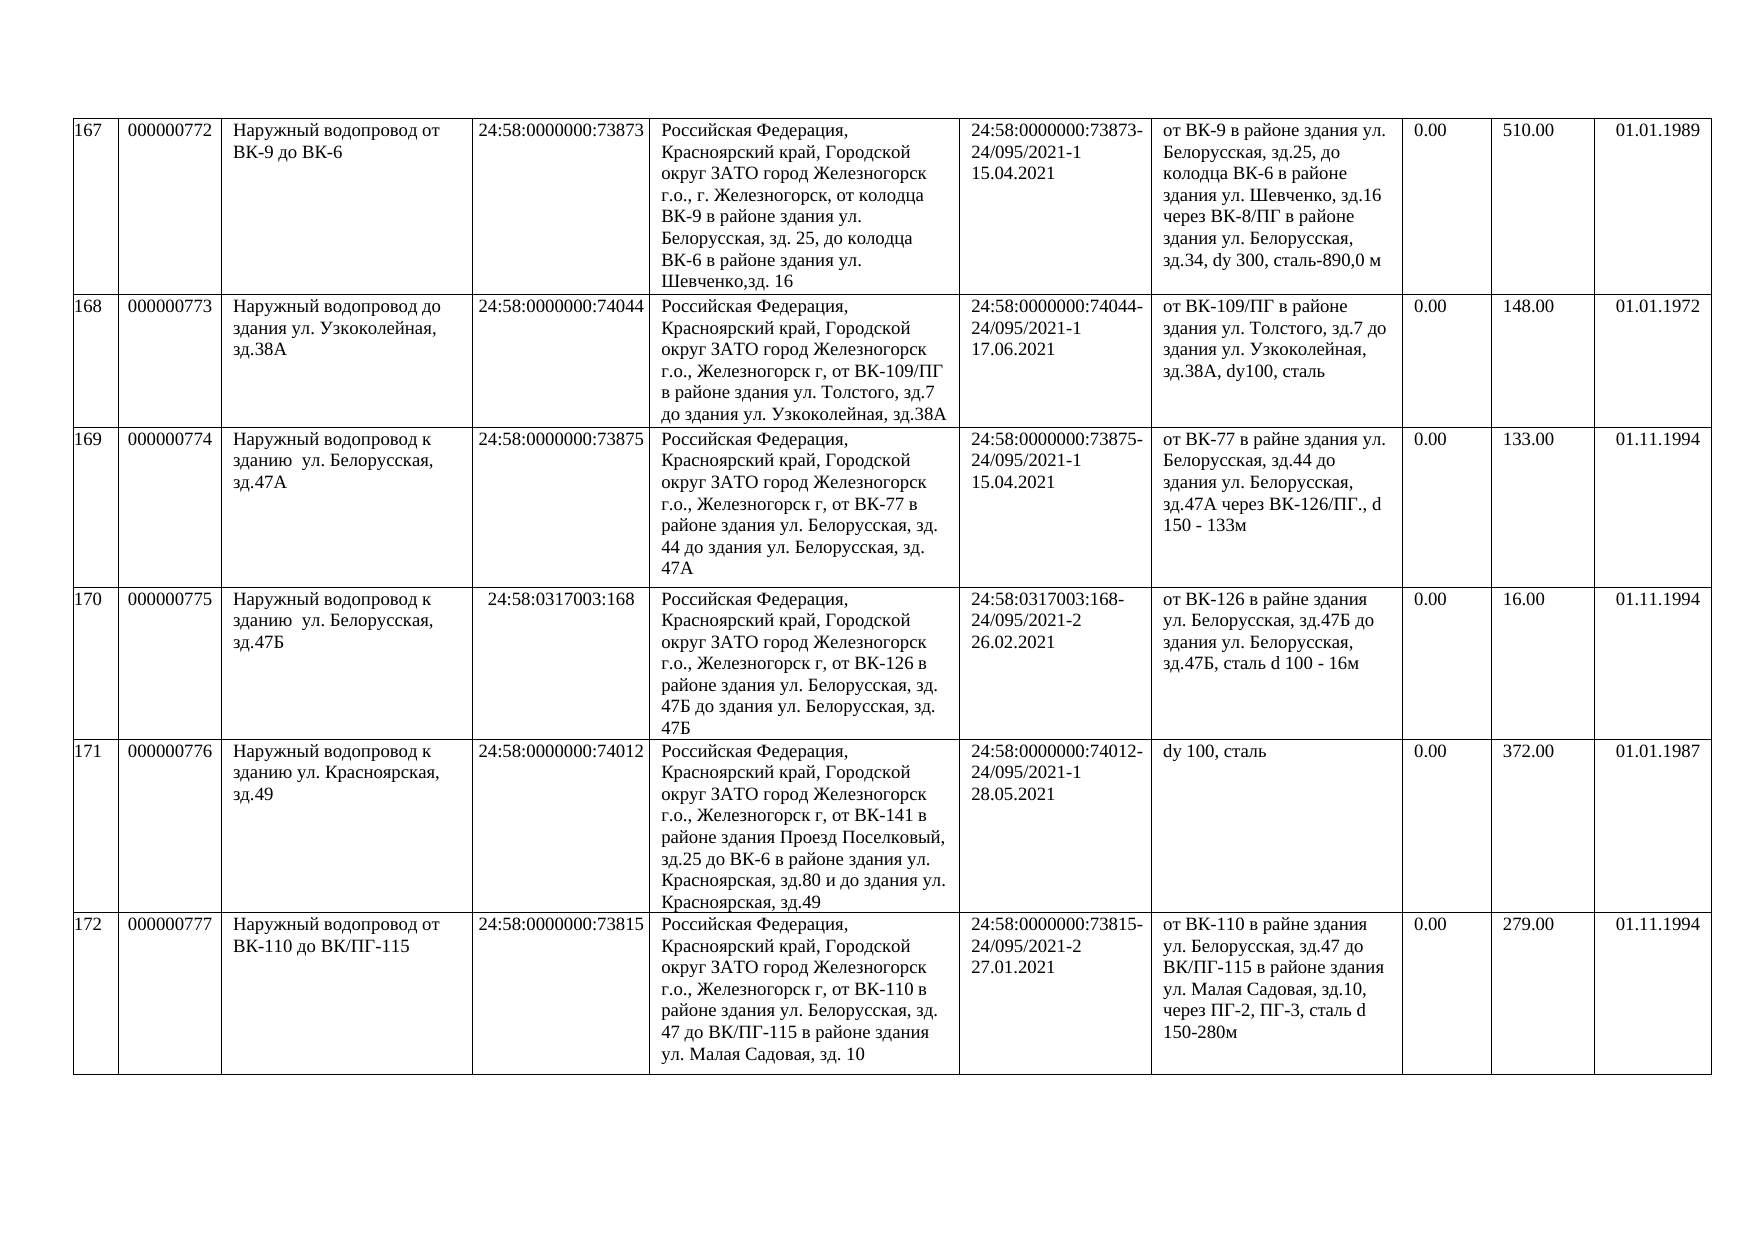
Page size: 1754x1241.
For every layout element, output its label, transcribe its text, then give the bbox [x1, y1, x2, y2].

table_cell от ВК-77 в райне здания ул. Белорусская, зд.44 до здания ул. Белорусская, зд.47А через ВК-126/ПГ., d 150 - 133м [1152, 428, 1402, 587]
table_cell 0.00 [1403, 295, 1491, 427]
table_cell Российская Федерация, Красноярский край, Городской округ ЗАТО город Железногорск г.о., Железногорск г, от ВК-126 в районе здания ул. Белорусская, зд. 47Б до здания ул. Белорусская, зд. 47Б [650, 588, 959, 738]
table_cell 24:58:0000000:73815-24/095/2021-2 27.01.2021 [960, 913, 1151, 1073]
table_cell Наружный водопровод от ВК-110 до ВК/ПГ-115 [222, 913, 472, 1073]
table_cell 372.00 [1492, 740, 1594, 912]
table_cell 24:58:0000000:74044-24/095/2021-1 17.06.2021 [960, 295, 1151, 427]
table_cell 169 [74, 428, 118, 587]
table_cell 510.00 [1492, 119, 1594, 294]
table_cell 279.00 [1492, 913, 1594, 1073]
table_cell Наружный водопровод от ВК-9 до ВК-6 [222, 119, 472, 294]
table_cell 24:58:0317003:168-24/095/2021-2 26.02.2021 [960, 588, 1151, 738]
table_cell Наружный водопровод до здания ул. Узкоколейная, зд.38А [222, 295, 472, 427]
table_cell от ВК-126 в райне здания ул. Белорусская, зд.47Б до здания ул. Белорусская, зд.47Б, сталь d 100 - 16м [1152, 588, 1402, 738]
table_cell 01.01.1972 [1595, 295, 1711, 427]
table_cell Наружный водопровод к зданию ул. Белорусская, зд.47Б [222, 588, 472, 738]
table_cell 000000776 [119, 740, 221, 912]
table_cell 24:58:0000000:73873-24/095/2021-1 15.04.2021 [960, 119, 1151, 294]
table_cell Российская Федерация, Красноярский край, Городской округ ЗАТО город Железногорск г.о., Железногорск г, от ВК-110 в районе здания ул. Белорусская, зд. 47 до ВК/ПГ-115 в районе здания ул. Малая Садовая, зд. 10 [650, 913, 959, 1073]
table_cell 0.00 [1403, 119, 1491, 294]
table_cell 167 [74, 119, 118, 294]
table_cell от ВК-9 в районе здания ул. Белорусская, зд.25, до колодца ВК-6 в районе здания ул. Шевченко, зд.16 через ВК-8/ПГ в районе здания ул. Белорусская, зд.34, dу 300, сталь-890,0 м [1152, 119, 1402, 294]
table_cell 24:58:0000000:73875-24/095/2021-1 15.04.2021 [960, 428, 1151, 587]
table_cell 0.00 [1403, 428, 1491, 587]
table_cell 148.00 [1492, 295, 1594, 427]
table_cell 000000774 [119, 428, 221, 587]
table_cell 24:58:0000000:73875 [473, 428, 649, 587]
table_cell 24:58:0000000:74012 [473, 740, 649, 912]
table_cell Российская Федерация, Красноярский край, Городской округ ЗАТО город Железногорск г.о., Железногорск г, от ВК-141 в районе здания Проезд Поселковый, зд.25 до ВК-6 в районе здания ул. Красноярская, зд.80 и до здания ул. Красноярская, зд.49 [650, 740, 959, 912]
table_cell Российская Федерация, Красноярский край, Городской округ ЗАТО город Железногорск г.о., Железногорск г, от ВК-109/ПГ в районе здания ул. Толстого, зд.7 до здания ул. Узкоколейная, зд.38А [650, 295, 959, 427]
table_cell 01.01.1987 [1595, 740, 1711, 912]
table_cell 01.11.1994 [1595, 913, 1711, 1073]
table_cell 168 [74, 295, 118, 427]
table_cell Наружный водопровод к зданию ул. Белорусская, зд.47А [222, 428, 472, 587]
table_cell 172 [74, 913, 118, 1073]
table_cell 24:58:0317003:168 [473, 588, 649, 738]
table_cell 170 [74, 588, 118, 738]
table_cell 0.00 [1403, 913, 1491, 1073]
table_cell от ВК-109/ПГ в районе здания ул. Толстого, зд.7 до здания ул. Узкоколейная, зд.38А, dy100, сталь [1152, 295, 1402, 427]
table_cell 000000775 [119, 588, 221, 738]
table_cell от ВК-110 в райне здания ул. Белорусская, зд.47 до ВК/ПГ-115 в районе здания ул. Малая Садовая, зд.10, через ПГ-2, ПГ-3, сталь d 150-280м [1152, 913, 1402, 1073]
table_cell 0.00 [1403, 588, 1491, 738]
table_cell 01.11.1994 [1595, 428, 1711, 587]
table_cell 000000773 [119, 295, 221, 427]
table_cell Российская Федерация, Красноярский край, Городской округ ЗАТО город Железногорск г.о., г. Железногорск, от колодца ВК-9 в районе здания ул. Белорусская, зд. 25, до колодца ВК-6 в районе здания ул. Шевченко,зд. 16 [650, 119, 959, 294]
table_cell 171 [74, 740, 118, 912]
table_cell 16.00 [1492, 588, 1594, 738]
table_cell 133.00 [1492, 428, 1594, 587]
table_cell 01.01.1989 [1595, 119, 1711, 294]
table_cell 24:58:0000000:73873 [473, 119, 649, 294]
table_cell dу 100, сталь [1152, 740, 1402, 912]
table_cell 24:58:0000000:74044 [473, 295, 649, 427]
table_cell 000000777 [119, 913, 221, 1073]
table_cell 000000772 [119, 119, 221, 294]
table_cell 24:58:0000000:74012-24/095/2021-1 28.05.2021 [960, 740, 1151, 912]
table_cell 24:58:0000000:73815 [473, 913, 649, 1073]
table_cell Наружный водопровод к зданию ул. Красноярская, зд.49 [222, 740, 472, 912]
table_cell 0.00 [1403, 740, 1491, 912]
table_cell Российская Федерация, Красноярский край, Городской округ ЗАТО город Железногорск г.о., Железногорск г, от ВК-77 в районе здания ул. Белорусская, зд. 44 до здания ул. Белорусская, зд. 47А [650, 428, 959, 587]
table_cell 01.11.1994 [1595, 588, 1711, 738]
